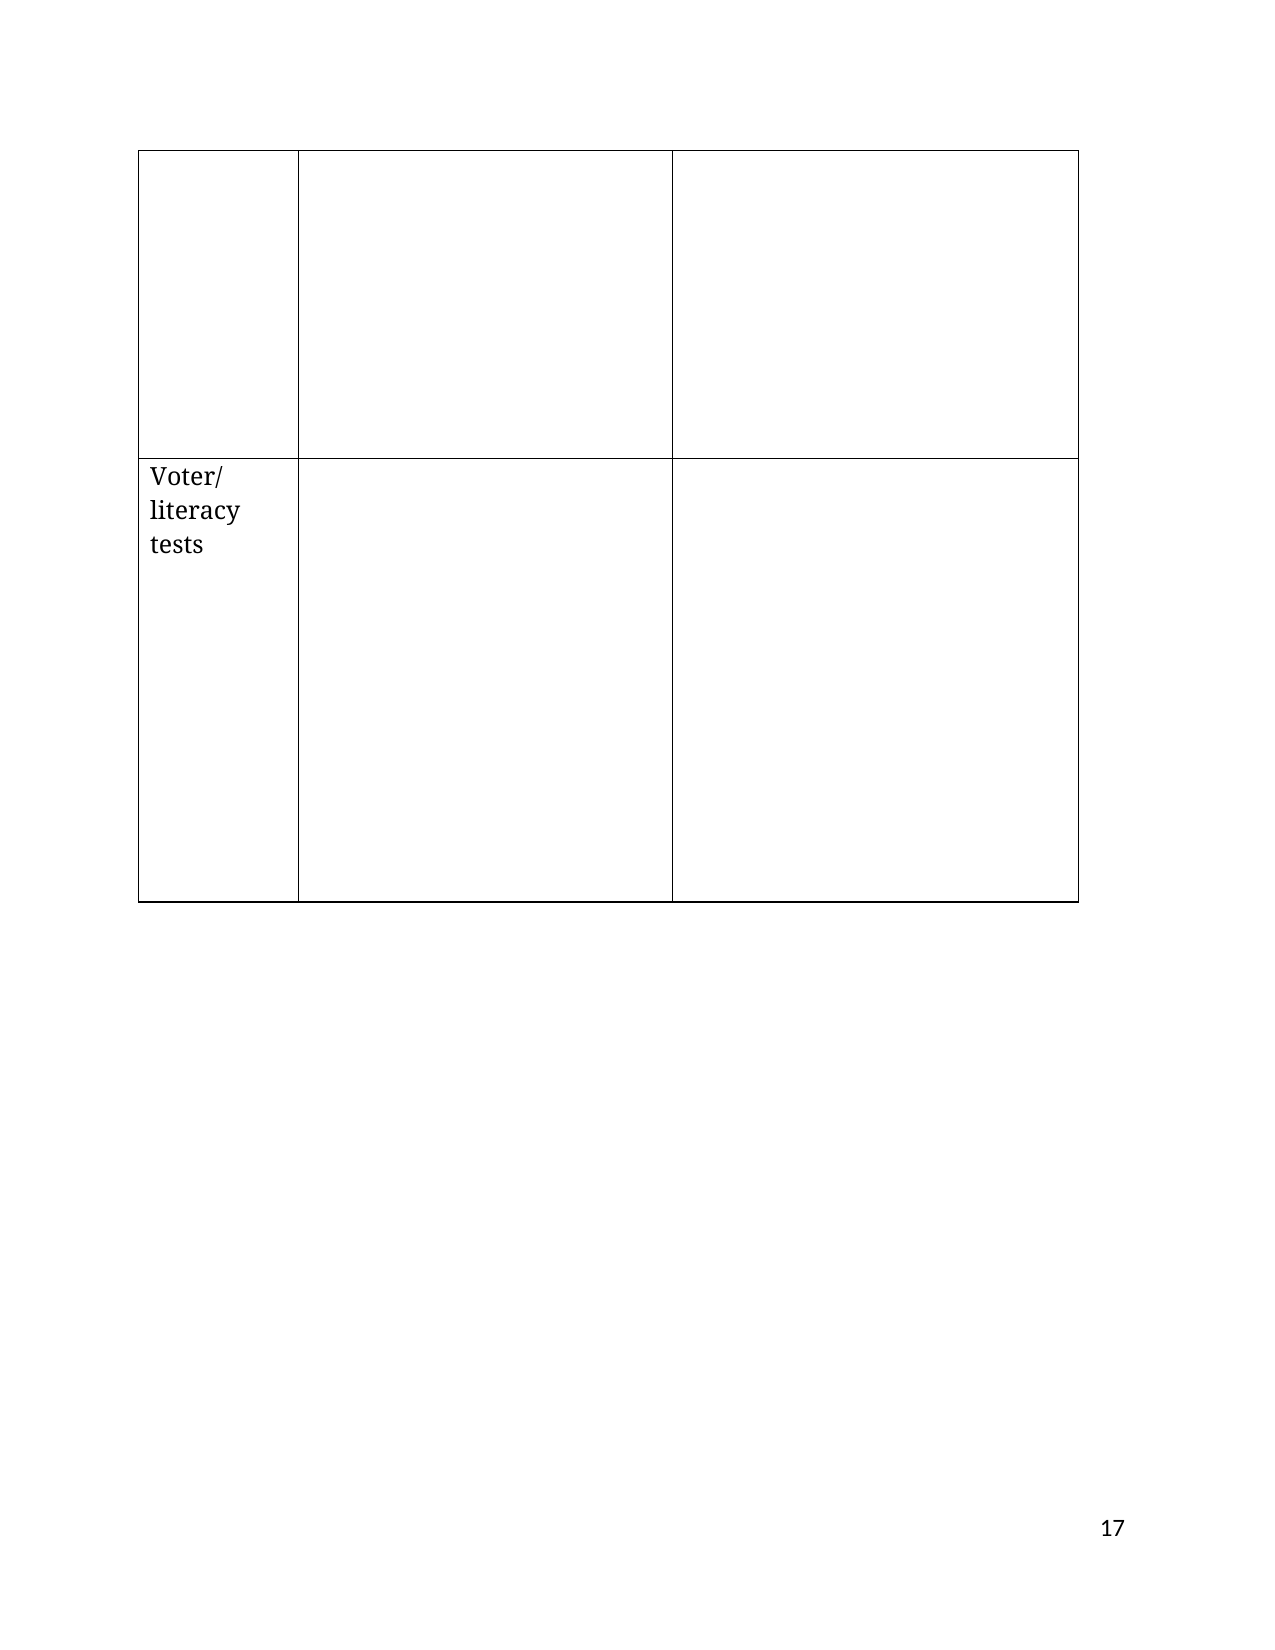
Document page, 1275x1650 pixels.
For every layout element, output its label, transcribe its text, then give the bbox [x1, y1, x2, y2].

table_cell [673, 459, 1078, 901]
table_cell [299, 459, 672, 901]
table_cell Voter/literacy tests [139, 459, 298, 901]
table_cell [673, 151, 1078, 458]
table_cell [139, 151, 298, 458]
table_cell [299, 151, 672, 458]
